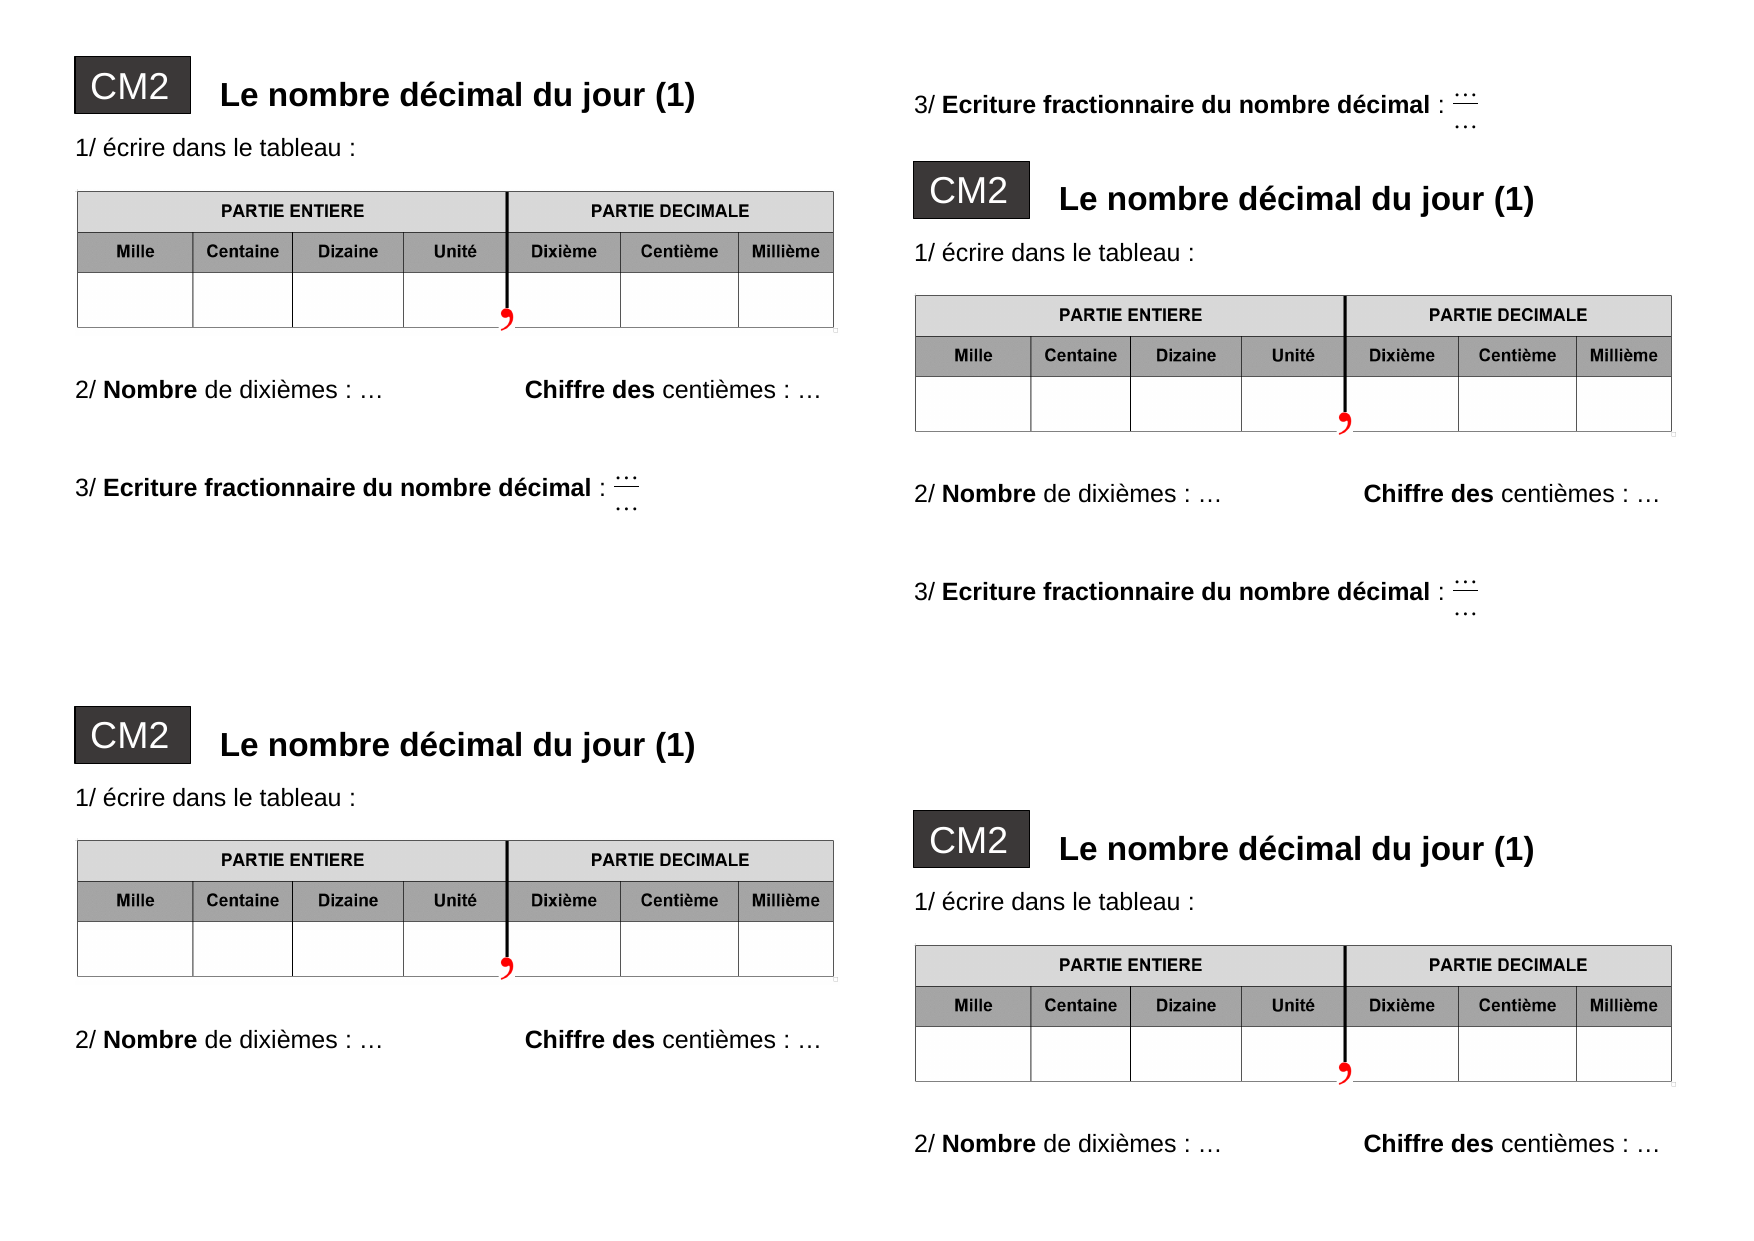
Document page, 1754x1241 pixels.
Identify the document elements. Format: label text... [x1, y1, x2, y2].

picture [75, 838, 840, 985]
text Le nombre décimal du jour (1) [1030, 179, 1679, 218]
text 3/ Ecriture fractionnaire du nombre décimal : [914, 75, 1679, 134]
text 2/ Nombre de dixièmes : … Chiffre des centièmes : … [914, 479, 1679, 508]
picture [913, 293, 1679, 440]
text Le nombre décimal du jour (1) [191, 724, 840, 763]
text 3/ Ecriture fractionnaire du nombre décimal : [914, 562, 1679, 621]
text 2/ Nombre de dixièmes : … Chiffre des centièmes : … [75, 1024, 840, 1053]
text 1/ écrire dans le tableau : [914, 887, 1679, 916]
text 1/ écrire dans le tableau : [75, 783, 840, 811]
picture [913, 943, 1679, 1090]
text Le nombre décimal du jour (1) [1030, 829, 1679, 867]
text 1/ écrire dans le tableau : [914, 237, 1679, 266]
text 2/ Nombre de dixièmes : … Chiffre des centièmes : … [75, 375, 840, 404]
picture [75, 189, 840, 336]
text 1/ écrire dans le tableau : [75, 133, 840, 162]
text 3/ Ecriture fractionnaire du nombre décimal : [75, 457, 840, 516]
text Le nombre décimal du jour (1) [191, 75, 840, 113]
text 2/ Nombre de dixièmes : … Chiffre des centièmes : … [914, 1129, 1679, 1158]
